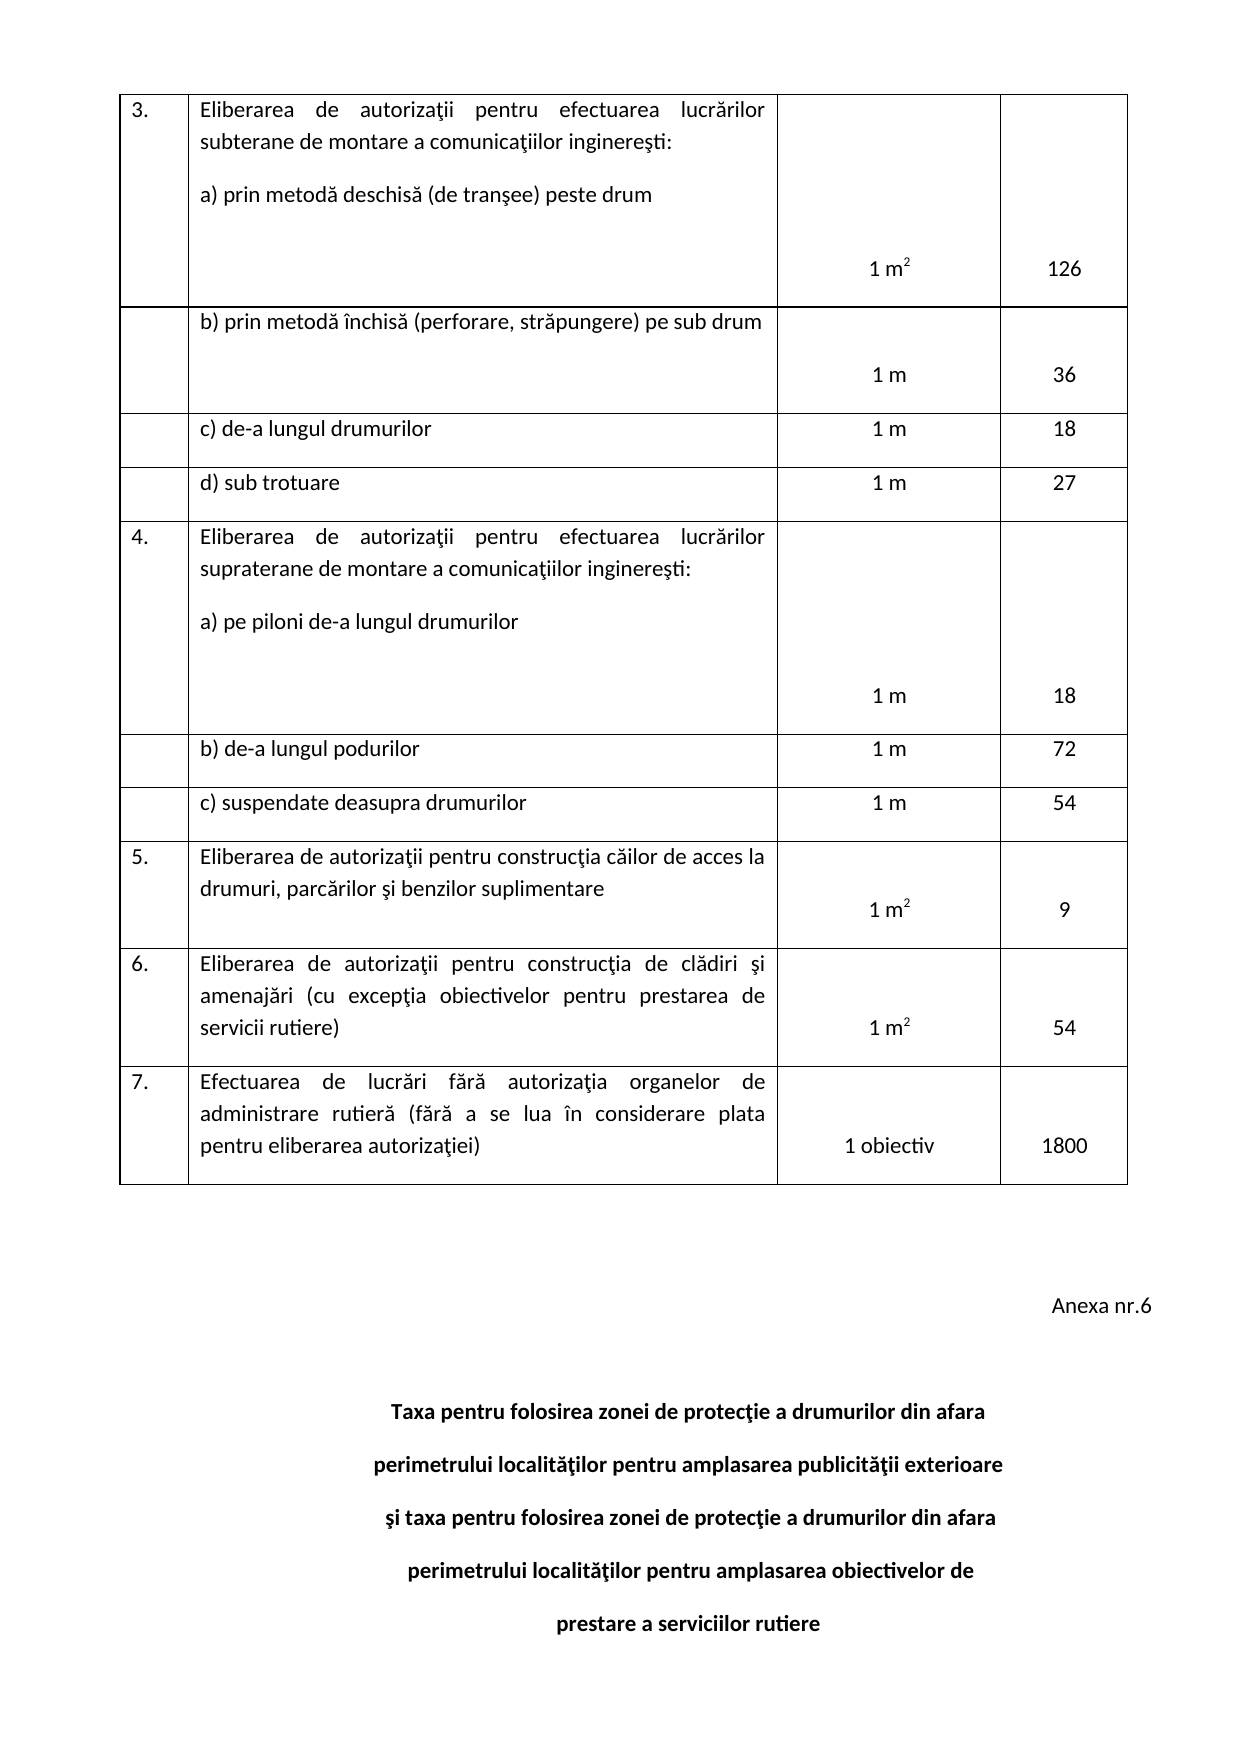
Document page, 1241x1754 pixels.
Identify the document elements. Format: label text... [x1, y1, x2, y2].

text prestare a serviciilor rutiere [131, 1609, 1152, 1637]
table_cell 1800 [1001, 1067, 1127, 1184]
text şi taxa pentru folosirea zonei de protecţie a drumurilor din afara [131, 1503, 1152, 1531]
table_cell 18 [1001, 414, 1127, 467]
text perimetrului localităţilor pentru amplasarea obiectivelor de [131, 1556, 1152, 1584]
table_cell 9 [1001, 842, 1127, 948]
table_cell Eliberarea de autorizaţii pentru construcţia de clădiri şi amenajări (cu excepţia obiectivelor pentru prestarea de servicii rutiere) [189, 949, 777, 1066]
table_cell [121, 414, 188, 467]
table_cell [121, 468, 188, 521]
table_cell 36 [1001, 308, 1127, 413]
table_cell [778, 414, 1000, 467]
table_cell 18 [1001, 522, 1127, 733]
table_cell [778, 522, 1000, 733]
table_cell 7. [121, 1067, 188, 1184]
table_cell [121, 788, 188, 841]
table_cell Eliberarea de autorizaţii pentru efectuarea lucrărilor subterane de montare a comunicaţiilor inginereşti: a) prin metodă deschisă (de tranşee) peste drum [189, 95, 777, 306]
table_cell 3. [121, 95, 188, 306]
table_cell Eliberarea de autorizaţii pentru construcţia căilor de acces la drumuri, parcărilor şi benzilor suplimentare [189, 842, 777, 948]
table_cell 54 [1001, 949, 1127, 1066]
table_cell Eliberarea de autorizaţii pentru efectuarea lucrărilor supraterane de montare a comunicaţiilor inginereşti: a) pe piloni de-a lungul drumurilor [189, 522, 777, 733]
table_cell 72 [1001, 735, 1127, 787]
table_cell 4. [121, 522, 188, 733]
table_cell 27 [1001, 468, 1127, 521]
table_cell c) suspendate deasupra drumurilor [189, 788, 777, 841]
table_cell d) sub trotuare [189, 468, 777, 521]
table_cell [121, 735, 188, 787]
table_cell 6. [121, 949, 188, 1066]
table_cell 5. [121, 842, 188, 948]
table_cell [121, 308, 188, 413]
table_cell 54 [1001, 788, 1127, 841]
table_cell [778, 949, 1000, 1066]
table_cell [778, 95, 1000, 306]
table_cell Efectuarea de lucrări fără autorizaţia organelor de administrare rutieră (fără a se lua în considerare plata pentru eliberarea autorizaţiei) [189, 1067, 777, 1184]
table_cell 126 [1001, 95, 1127, 306]
table_cell c) de-a lungul drumurilor [189, 414, 777, 467]
table_cell [778, 308, 1000, 413]
table_cell 1 obiectiv [778, 1067, 1000, 1184]
table_cell b) de-a lungul podurilor [189, 735, 777, 787]
table_cell [778, 842, 1000, 948]
table_cell [778, 468, 1000, 521]
text Anexa nr.6 [131, 1291, 1152, 1319]
table_cell b) prin metodă închisă (perforare, străpungere) pe sub drum [189, 308, 777, 413]
table_cell [778, 788, 1000, 841]
text Taxa pentru folosirea zonei de protecţie a drumurilor din afara [131, 1397, 1152, 1425]
text perimetrului localităţilor pentru amplasarea publicităţii exterioare [131, 1450, 1152, 1478]
table_cell [778, 735, 1000, 787]
